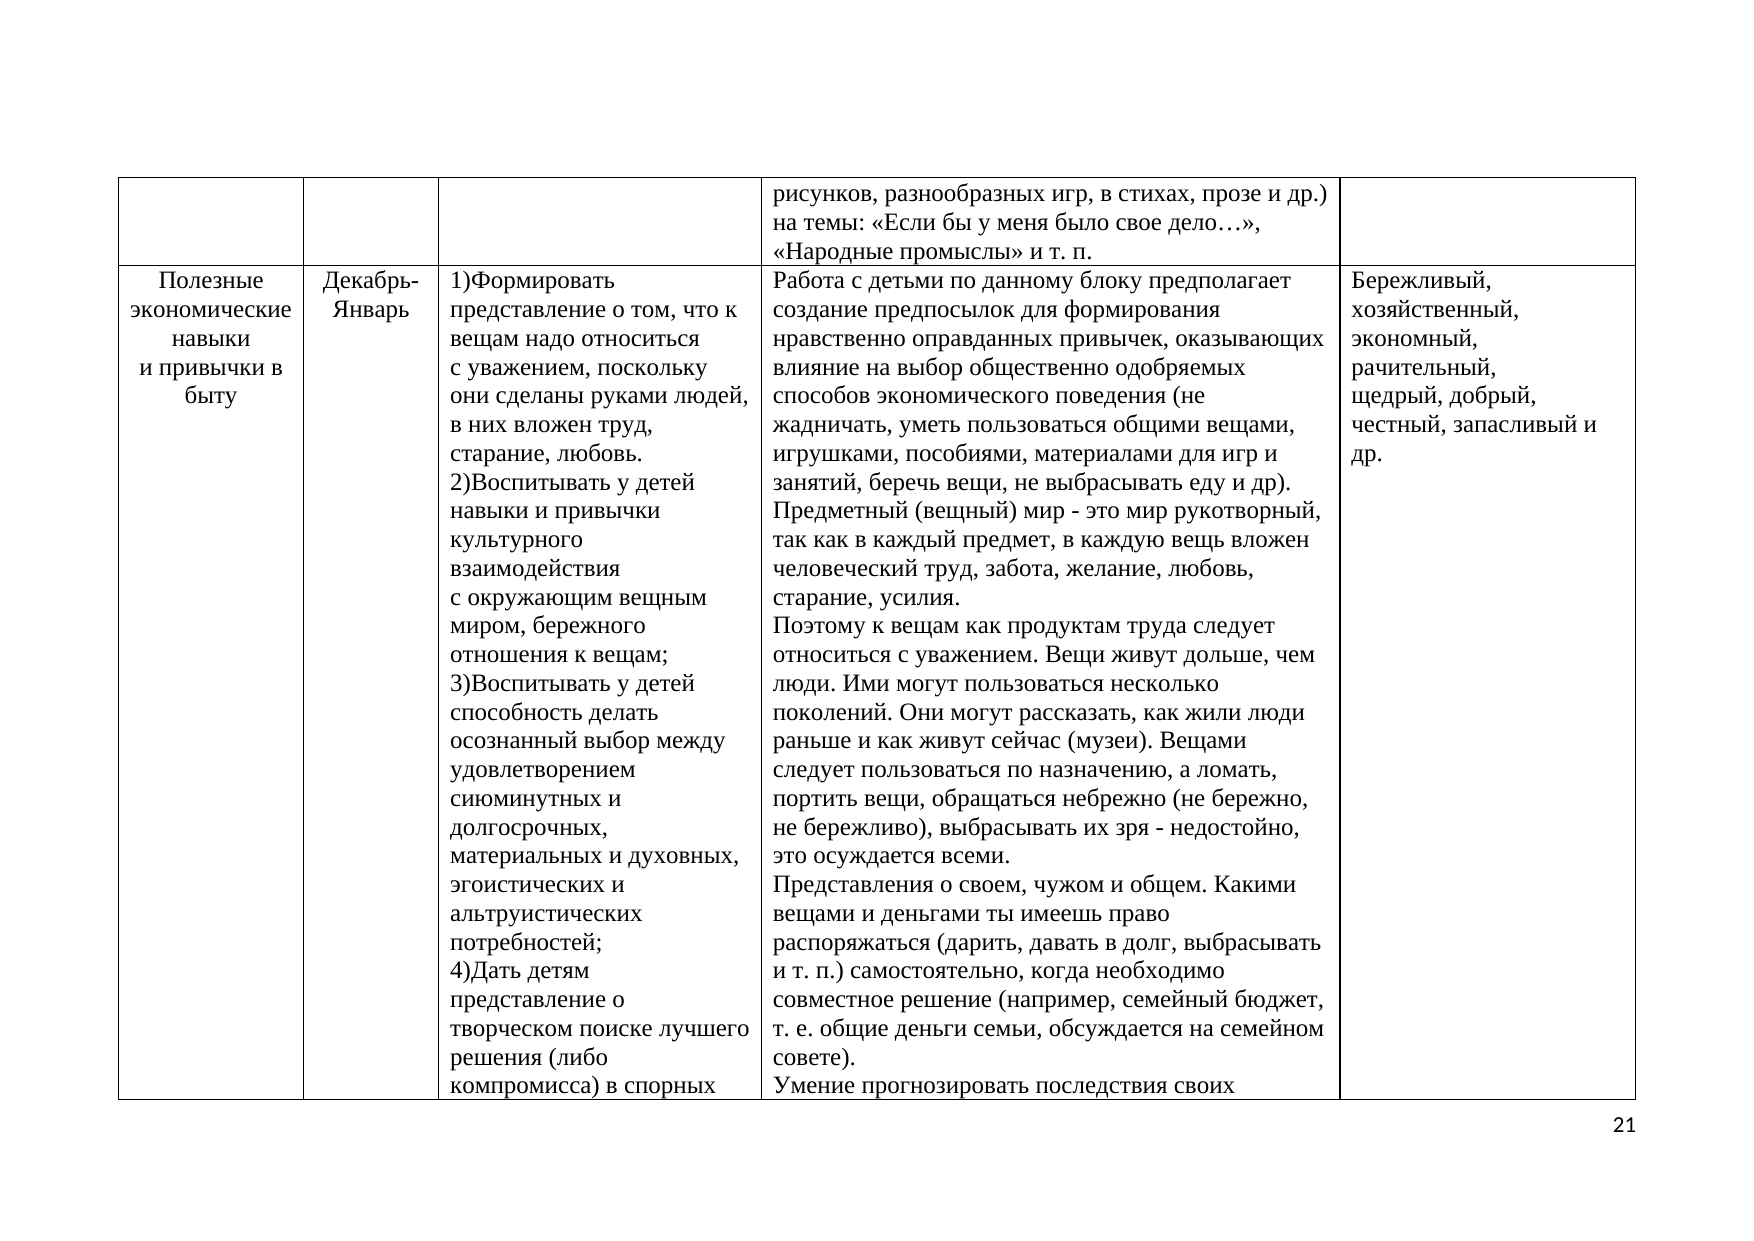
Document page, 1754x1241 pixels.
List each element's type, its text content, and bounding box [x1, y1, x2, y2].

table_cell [762, 266, 1339, 1099]
table_cell Декабрь-Январь [304, 266, 438, 1099]
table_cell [762, 178, 1339, 264]
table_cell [439, 266, 761, 1099]
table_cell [119, 266, 303, 1099]
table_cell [1341, 266, 1635, 1099]
table_cell [1341, 178, 1635, 264]
